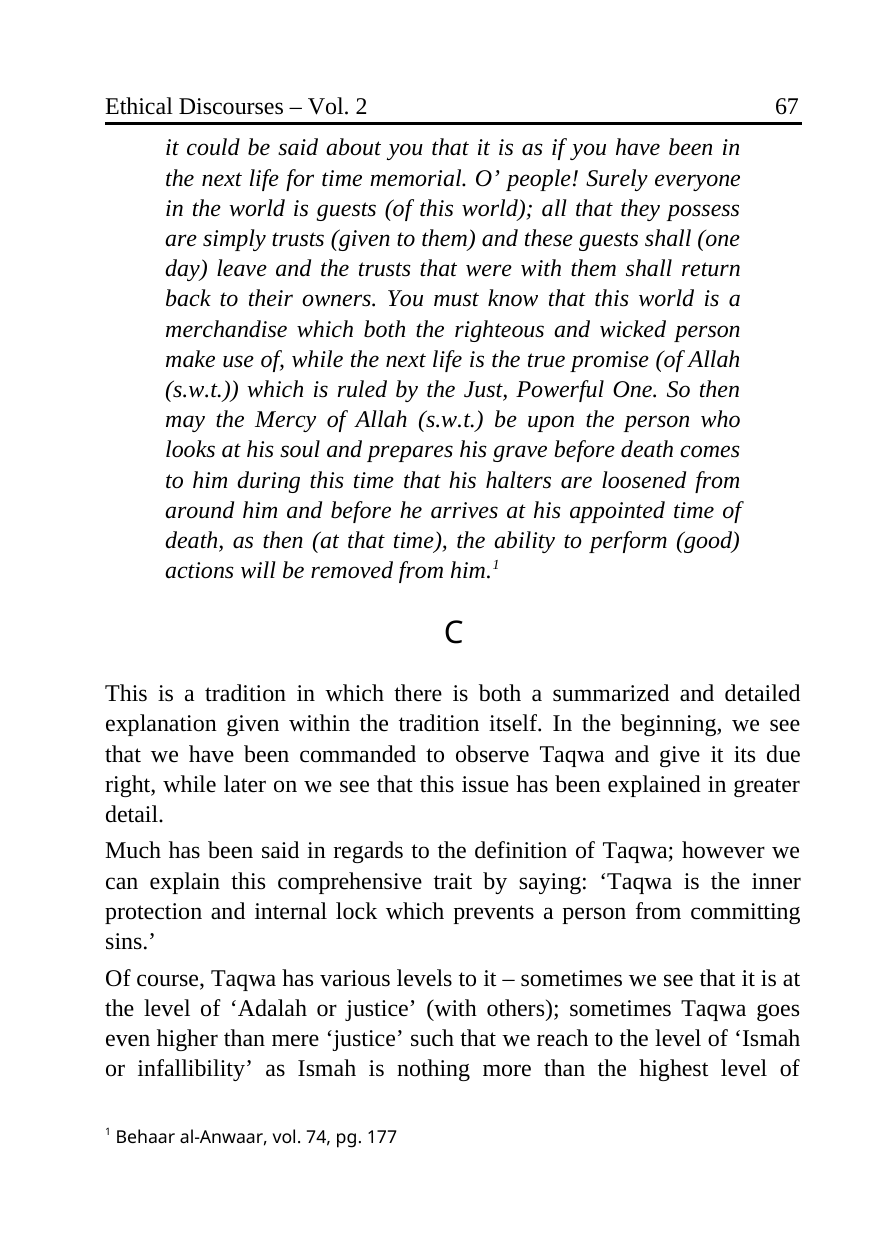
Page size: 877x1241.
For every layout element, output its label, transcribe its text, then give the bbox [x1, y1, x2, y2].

text This is a tradition in which there is both a summarized and detailed explanation given within the tradition itself. In the beginning, we see that we have been commanded to observe Taqwa and give it its due right, while later on we see that this issue has been explained in greater detail. [105, 677, 802, 828]
text C [105, 610, 802, 652]
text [105, 962, 802, 1083]
text Much has been said in regards to the definition of Taqwa; however we can explain this comprehensive trait by saying: ‘Taqwa is the inner protection and internal lock which prevents a person from committing sins.’ [105, 835, 802, 956]
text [165, 132, 742, 585]
